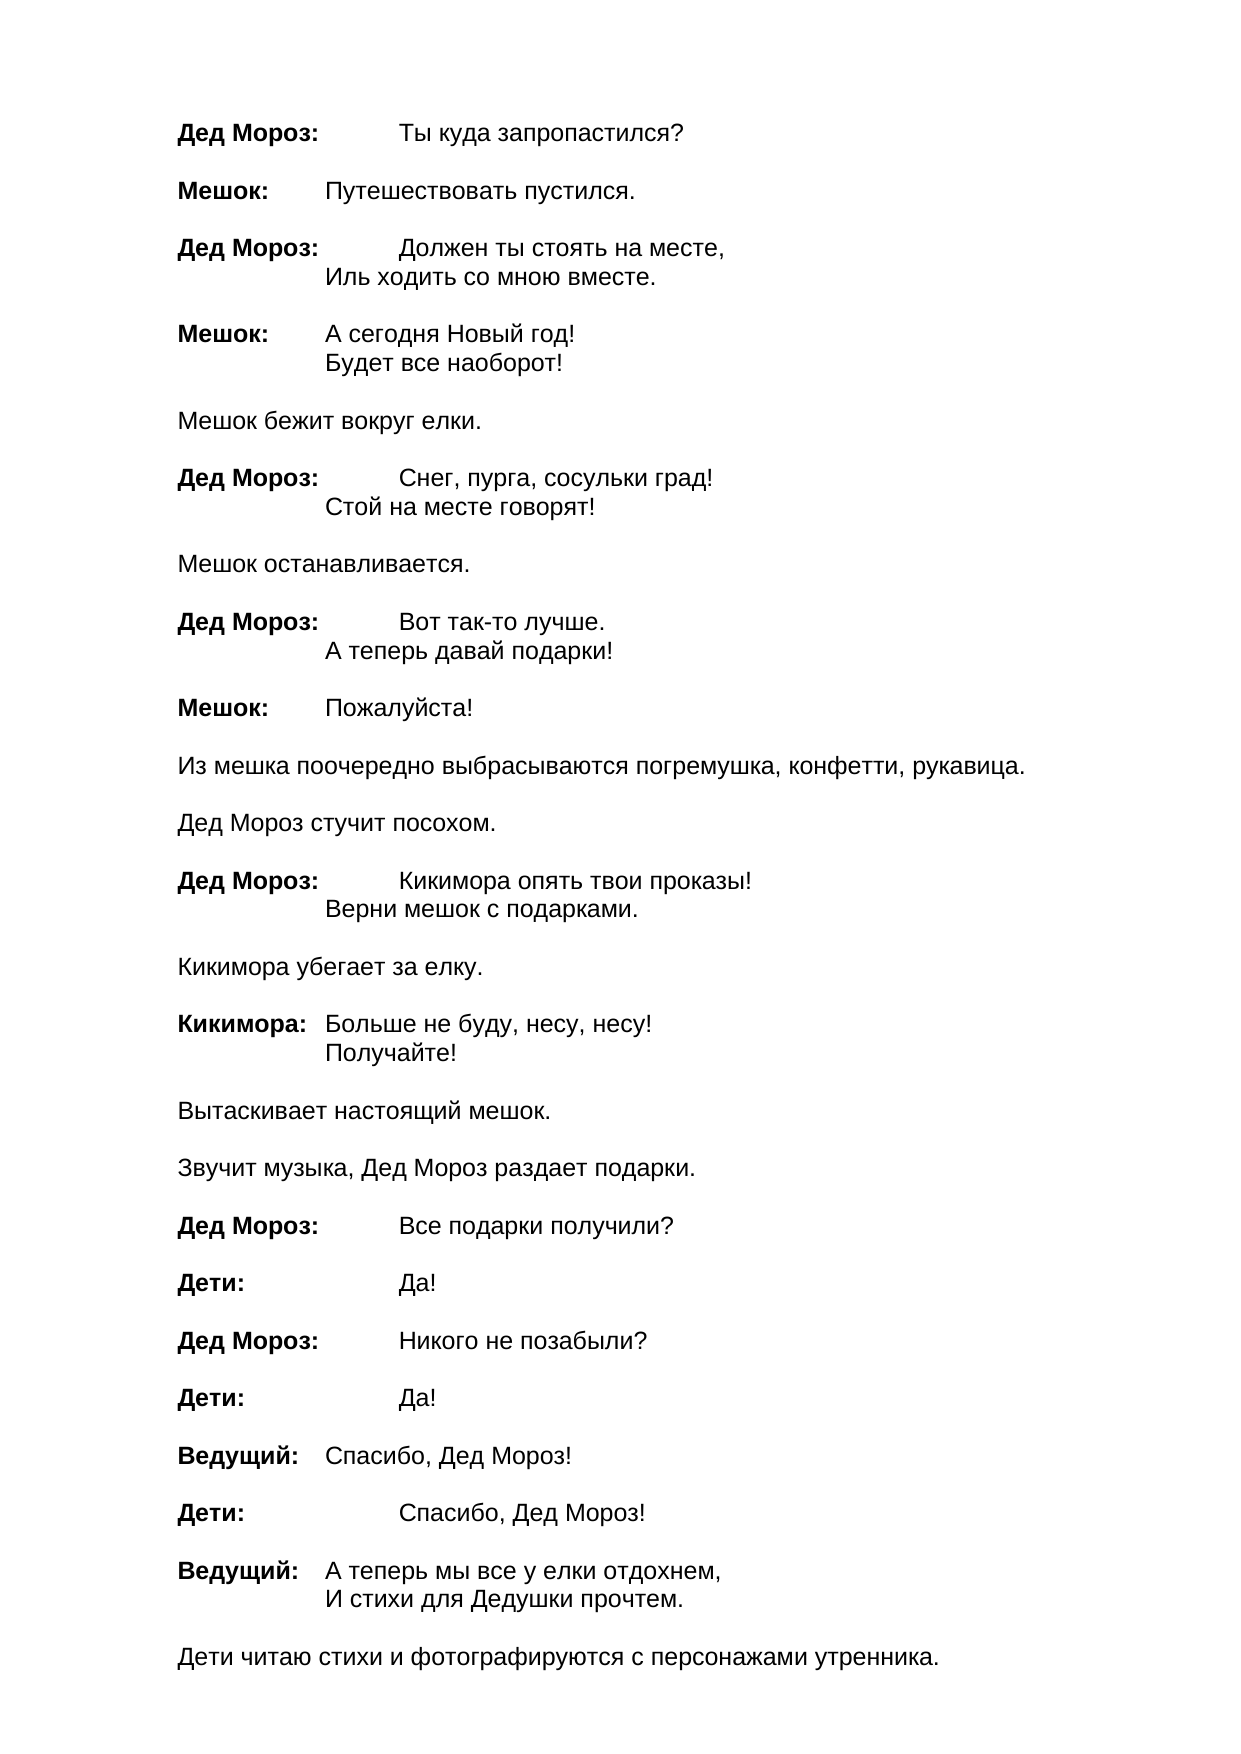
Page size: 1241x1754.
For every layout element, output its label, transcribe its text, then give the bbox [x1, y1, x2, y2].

text Дети читаю стихи и фотографируются с персонажами утренника. [177, 1642, 1152, 1671]
text Дети: Да! [177, 1383, 1152, 1412]
text Дед Мороз: Снег, пурга, сосульки град! [177, 463, 1152, 492]
text Мешок: Путешествовать пустился. [177, 176, 1152, 204]
text Кикимора убегает за елку. [177, 952, 1152, 981]
text Иль ходить со мною вместе. [177, 262, 1152, 291]
text Мешок: А сегодня Новый год! [177, 319, 1152, 348]
text Дед Мороз: Никого не позабыли? [177, 1326, 1152, 1354]
text Дед Мороз стучит посохом. [177, 808, 1152, 837]
text Верни мешок с подарками. [177, 894, 1152, 923]
text Будет все наоборот! [177, 348, 1152, 377]
text Стой на месте говорят! [177, 492, 1152, 521]
text Вытаскивает настоящий мешок. [177, 1096, 1152, 1124]
text Дед Мороз: Кикимора опять твои проказы! [177, 866, 1152, 894]
text Ведущий: Спасибо, Дед Мороз! [177, 1441, 1152, 1469]
text Дед Мороз: Должен ты стоять на месте, [177, 233, 1152, 262]
text Кикимора: Больше не буду, несу, несу! [177, 1009, 1152, 1038]
text Мешок останавливается. [177, 549, 1152, 578]
text Получайте! [177, 1038, 1152, 1067]
text Мешок: Пожалуйста! [177, 693, 1152, 722]
text Из мешка поочередно выбрасываются погремушка, конфетти, рукавица. [177, 751, 1152, 779]
text Дед Мороз: Ты куда запропастился? [177, 118, 1152, 147]
text Дед Мороз: Все подарки получили? [177, 1211, 1152, 1239]
text Дети: Да! [177, 1268, 1152, 1297]
text Звучит музыка, Дед Мороз раздает подарки. [177, 1153, 1152, 1182]
text И стихи для Дедушки прочтем. [177, 1584, 1152, 1613]
text А теперь давай подарки! [177, 636, 1152, 664]
text Мешок бежит вокруг елки. [177, 406, 1152, 434]
text Дети: Спасибо, Дед Мороз! [177, 1498, 1152, 1527]
text Дед Мороз: Вот так-то лучше. [177, 607, 1152, 636]
text Ведущий: А теперь мы все у елки отдохнем, [177, 1556, 1152, 1584]
